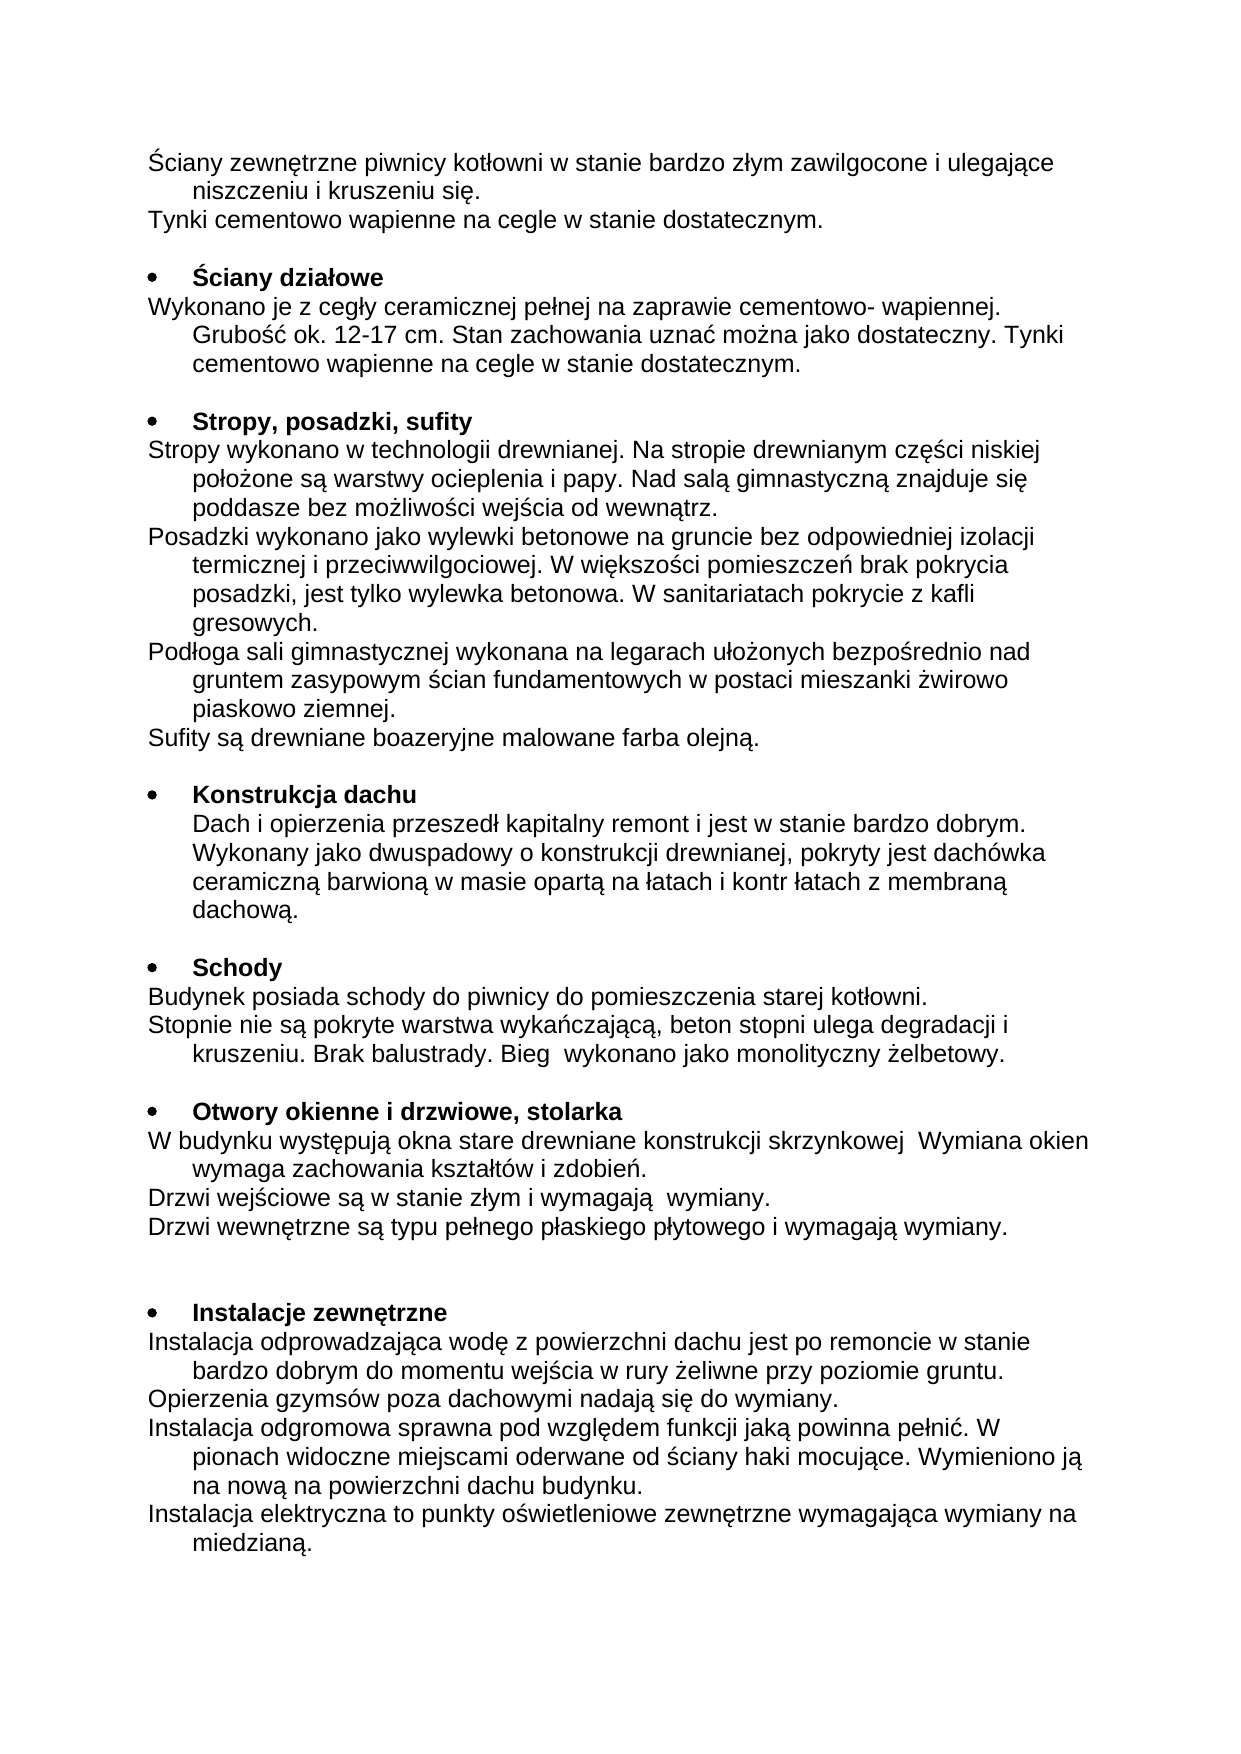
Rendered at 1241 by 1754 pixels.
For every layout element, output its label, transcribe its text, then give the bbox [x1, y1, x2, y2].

text Instalacja odgromowa sprawna pod względem funkcji jaką powinna pełnić. W pionach widoczne miejscami oderwane od ściany haki mocujące. Wymieniono ją na nową na powierzchni dachu budynku. [148, 1413, 1093, 1499]
text Tynki cementowo wapienne na cegle w stanie dostatecznym. [148, 205, 1093, 234]
list Schody [148, 953, 1093, 982]
text Ściany zewnętrzne piwnicy kotłowni w stanie bardzo złym zawilgocone i ulegające niszczeniu i kruszeniu się. [148, 148, 1093, 205]
list Stropy, posadzki, sufity [148, 406, 1093, 435]
text Stropy wykonano w technologii drewnianej. Na stropie drewnianym części niskiej położone są warstwy ocieplenia i papy. Nad salą gimnastyczną znajduje się poddasze bez możliwości wejścia od wewnątrz. [148, 435, 1093, 522]
text Drzwi wewnętrzne są typu pełnego płaskiego płytowego i wymagają wymiany. [148, 1212, 1093, 1241]
text Dach i opierzenia przeszedł kapitalny remont i jest w stanie bardzo dobrym. Wykonany jako dwuspadowy o konstrukcji drewnianej, pokryty jest dachówka ceramiczną barwioną w masie opartą na łatach i kontr łatach z membraną dachową. [148, 809, 1093, 924]
text Instalacja odprowadzająca wodę z powierzchni dachu jest po remoncie w stanie bardzo dobrym do momentu wejścia w rury żeliwne przy poziomie gruntu. [148, 1327, 1093, 1384]
text Drzwi wejściowe są w stanie złym i wymagają wymiany. [148, 1183, 1093, 1212]
text Podłoga sali gimnastycznej wykonana na legarach ułożonych bezpośrednio nad gruntem zasypowym ścian fundamentowych w postaci mieszanki żwirowo piaskowo ziemnej. [148, 637, 1093, 723]
list Instalacje zewnętrzne [148, 1298, 1093, 1327]
text W budynku występują okna stare drewniane konstrukcji skrzynkowej Wymiana okien wymaga zachowania kształtów i zdobień. [148, 1126, 1093, 1183]
list Otwory okienne i drzwiowe, stolarka [148, 1097, 1093, 1126]
text Sufity są drewniane boazeryjne malowane farba olejną. [148, 723, 1093, 752]
text Budynek posiada schody do piwnicy do pomieszczenia starej kotłowni. [148, 982, 1093, 1011]
list Ściany działowe [148, 263, 1093, 291]
text Opierzenia gzymsów poza dachowymi nadają się do wymiany. [148, 1384, 1093, 1413]
text Wykonano je z cegły ceramicznej pełnej na zaprawie cementowo- wapiennej. Grubość ok. 12-17 cm. Stan zachowania uznać można jako dostateczny. Tynki cementowo wapienne na cegle w stanie dostatecznym. [148, 291, 1093, 378]
text Posadzki wykonano jako wylewki betonowe na gruncie bez odpowiedniej izolacji termicznej i przeciwwilgociowej. W większości pomieszczeń brak pokrycia posadzki, jest tylko wylewka betonowa. W sanitariatach pokrycie z kafli gresowych. [148, 522, 1093, 637]
text Instalacja elektryczna to punkty oświetleniowe zewnętrzne wymagająca wymiany na miedzianą. [148, 1499, 1093, 1557]
list Konstrukcja dachu [148, 780, 1093, 809]
text Stopnie nie są pokryte warstwa wykańczającą, beton stopni ulega degradacji i kruszeniu. Brak balustrady. Bieg wykonano jako monolityczny żelbetowy. [148, 1011, 1093, 1068]
